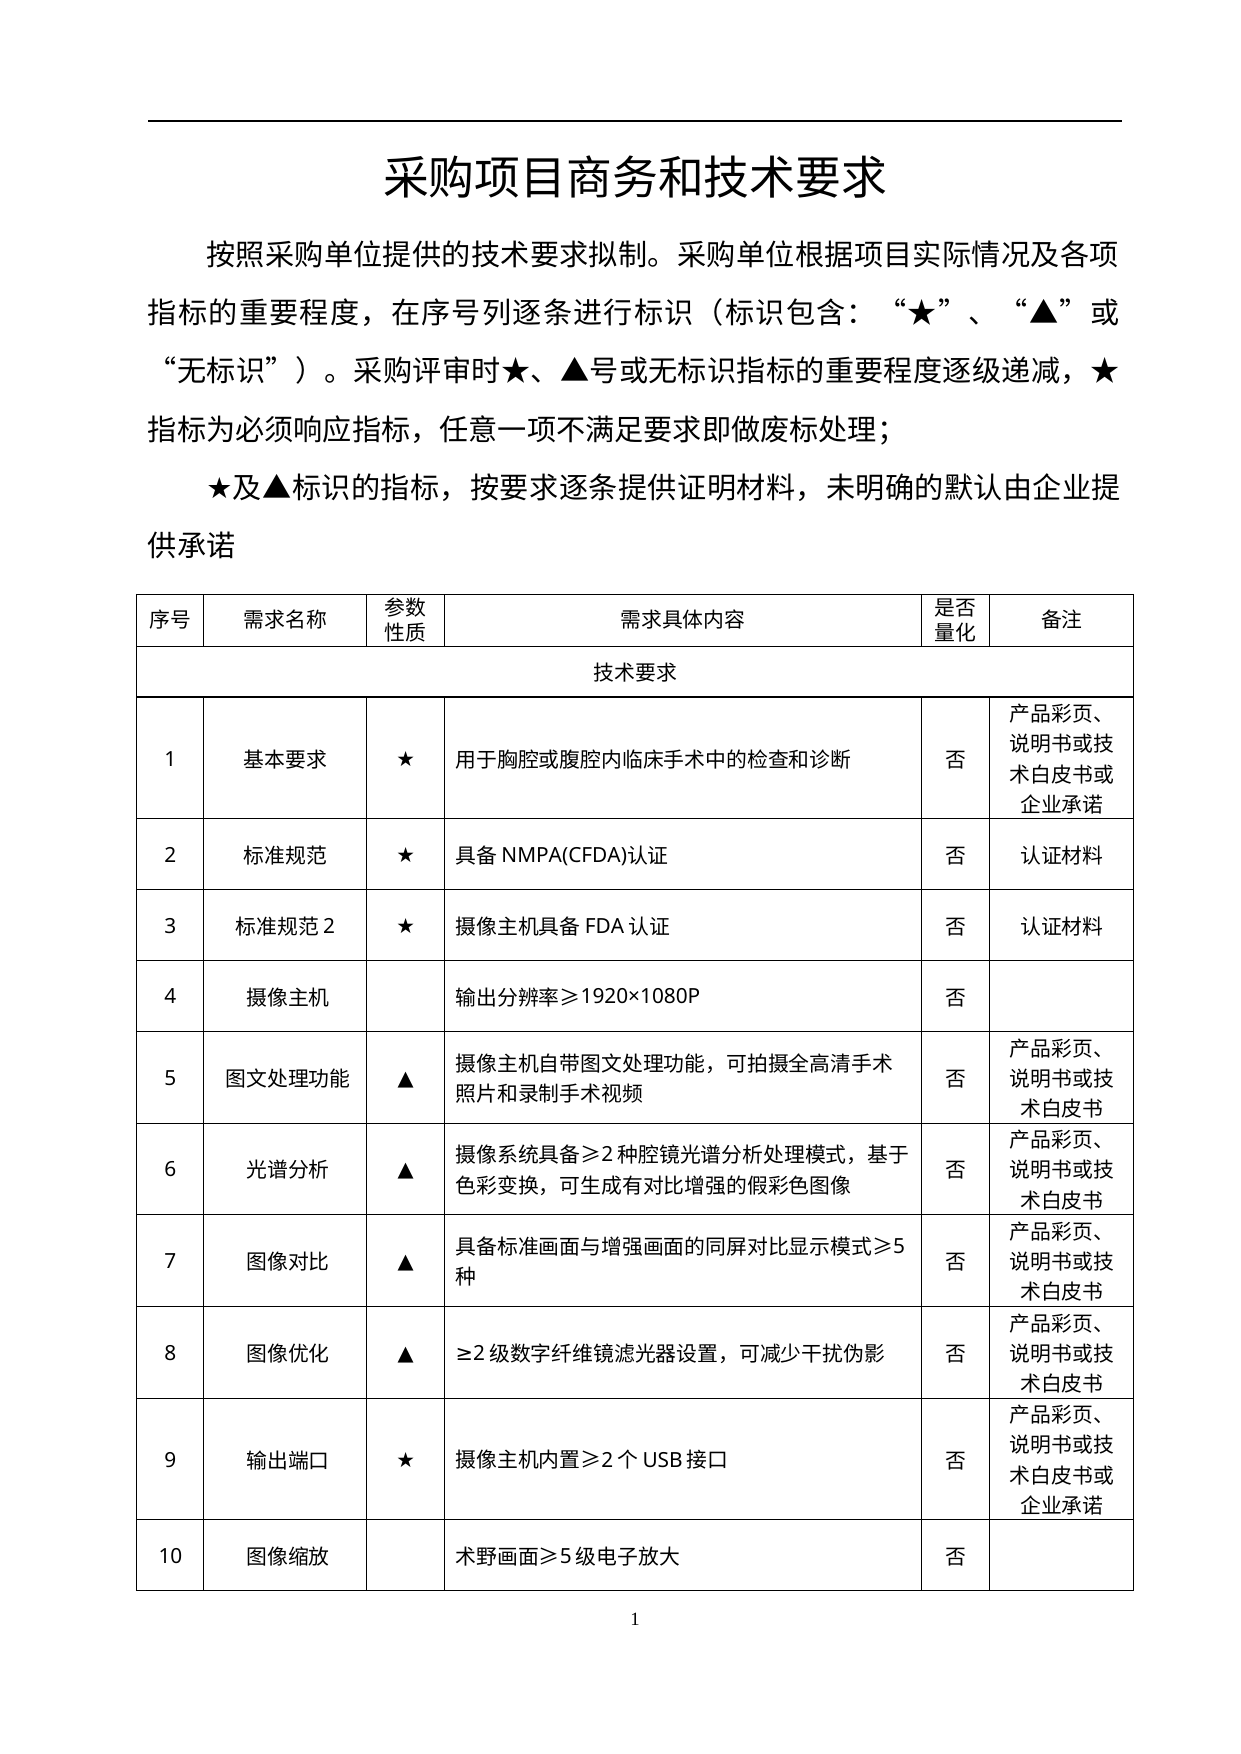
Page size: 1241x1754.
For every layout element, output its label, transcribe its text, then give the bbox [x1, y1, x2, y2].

table_cell 否 [922, 1520, 989, 1590]
table_cell 6 [137, 1124, 203, 1214]
table_cell 用于胸腔或腹腔内临床手术中的检查和诊断 [445, 698, 921, 818]
table_header 参数 性质 [367, 595, 444, 646]
table_cell 否 [922, 1307, 989, 1397]
table_cell 产品彩页、说明书或技术白皮书 [990, 1124, 1133, 1214]
table_cell 摄像主机具备FDA认证 [445, 890, 921, 960]
table_cell 2 [137, 819, 203, 889]
table_cell 10 [137, 1520, 203, 1590]
table_cell 4 [137, 961, 203, 1031]
table_cell ★ [367, 890, 444, 960]
table_cell 否 [922, 698, 989, 818]
table_header 需求名称 [204, 595, 366, 646]
table_cell 产品彩页、说明书或技术白皮书 [990, 1215, 1133, 1306]
table_cell 否 [922, 961, 989, 1031]
text ★及▲标识的指标，按要求逐条提供证明材料，未明确的默认由企业提供承诺 [148, 452, 1122, 568]
table_cell 摄像主机 [204, 961, 366, 1031]
table_header 备注 [990, 595, 1133, 646]
table_cell 否 [922, 890, 989, 960]
table_cell [990, 961, 1133, 1031]
table_cell 否 [922, 819, 989, 889]
table_cell ★ [367, 819, 444, 889]
table_cell 输出分辨率≥1920×1080P [445, 961, 921, 1031]
table_cell 产品彩页、说明书或技术白皮书 [990, 1307, 1133, 1397]
table_cell 产品彩页、说明书或技术白皮书 [990, 1032, 1133, 1122]
table_cell ▲ [367, 1215, 444, 1306]
table_cell 摄像主机内置≥2个USB接口 [445, 1399, 921, 1519]
table_cell [367, 961, 444, 1031]
table_cell 否 [922, 1399, 989, 1519]
subtitle 采购项目商务和技术要求 [148, 148, 1122, 206]
table_cell 图像缩放 [204, 1520, 366, 1590]
table_cell 3 [137, 890, 203, 960]
table_cell 摄像主机自带图文处理功能，可拍摄全高清手术照片和录制手术视频 [445, 1032, 921, 1122]
table_cell ▲ [367, 1307, 444, 1397]
table_cell ★ [367, 698, 444, 818]
table_cell 标准规范2 [204, 890, 366, 960]
table_cell 图文处理功能 [204, 1032, 366, 1122]
table_header 需求具体内容 [445, 595, 921, 646]
table_cell 5 [137, 1032, 203, 1122]
table_cell 9 [137, 1399, 203, 1519]
table_cell [367, 1520, 444, 1590]
table_cell 图像对比 [204, 1215, 366, 1306]
table_cell 术野画面≥5级电子放大 [445, 1520, 921, 1590]
table_header 序号 [137, 595, 203, 646]
table_cell 具备标准画面与增强画面的同屏对比显示模式≥5种 [445, 1215, 921, 1306]
table_cell [990, 1520, 1133, 1590]
table_cell ★ [367, 1399, 444, 1519]
table_cell 否 [922, 1124, 989, 1214]
table_cell 认证材料 [990, 890, 1133, 960]
table_cell 产品彩页、说明书或技术白皮书或企业承诺 [990, 1399, 1133, 1519]
table_cell 具备NMPA(CFDA)认证 [445, 819, 921, 889]
table_cell ▲ [367, 1032, 444, 1122]
table_cell 否 [922, 1032, 989, 1122]
table_cell ▲ [367, 1124, 444, 1214]
table_cell 产品彩页、说明书或技术白皮书或企业承诺 [990, 698, 1133, 818]
text 按照采购单位提供的技术要求拟制。采购单位根据项目实际情况及各项指标的重要程度，在序号列逐条进行标识（标识包含：“★”、“▲”或“无标识”）。采购评审时★、▲号或无标识指标的重要程度逐级递减，★指标为必须响应指标，任意一项不满足要求即做废标处理； [148, 218, 1122, 452]
table_cell 光谱分析 [204, 1124, 366, 1214]
table_cell 否 [922, 1215, 989, 1306]
table_cell ≥2级数字纤维镜滤光器设置，可减少干扰伪影 [445, 1307, 921, 1397]
table_cell 认证材料 [990, 819, 1133, 889]
table_cell 输出端口 [204, 1399, 366, 1519]
table_cell 技术要求 [137, 647, 1133, 696]
table_cell 7 [137, 1215, 203, 1306]
table_header 是否 量化 [922, 595, 989, 646]
table_cell 1 [137, 698, 203, 818]
table_cell 标准规范 [204, 819, 366, 889]
table_cell 8 [137, 1307, 203, 1397]
table_cell 基本要求 [204, 698, 366, 818]
table_cell 图像优化 [204, 1307, 366, 1397]
table_cell 摄像系统具备≥2种腔镜光谱分析处理模式，基于色彩变换，可生成有对比增强的假彩色图像 [445, 1124, 921, 1214]
